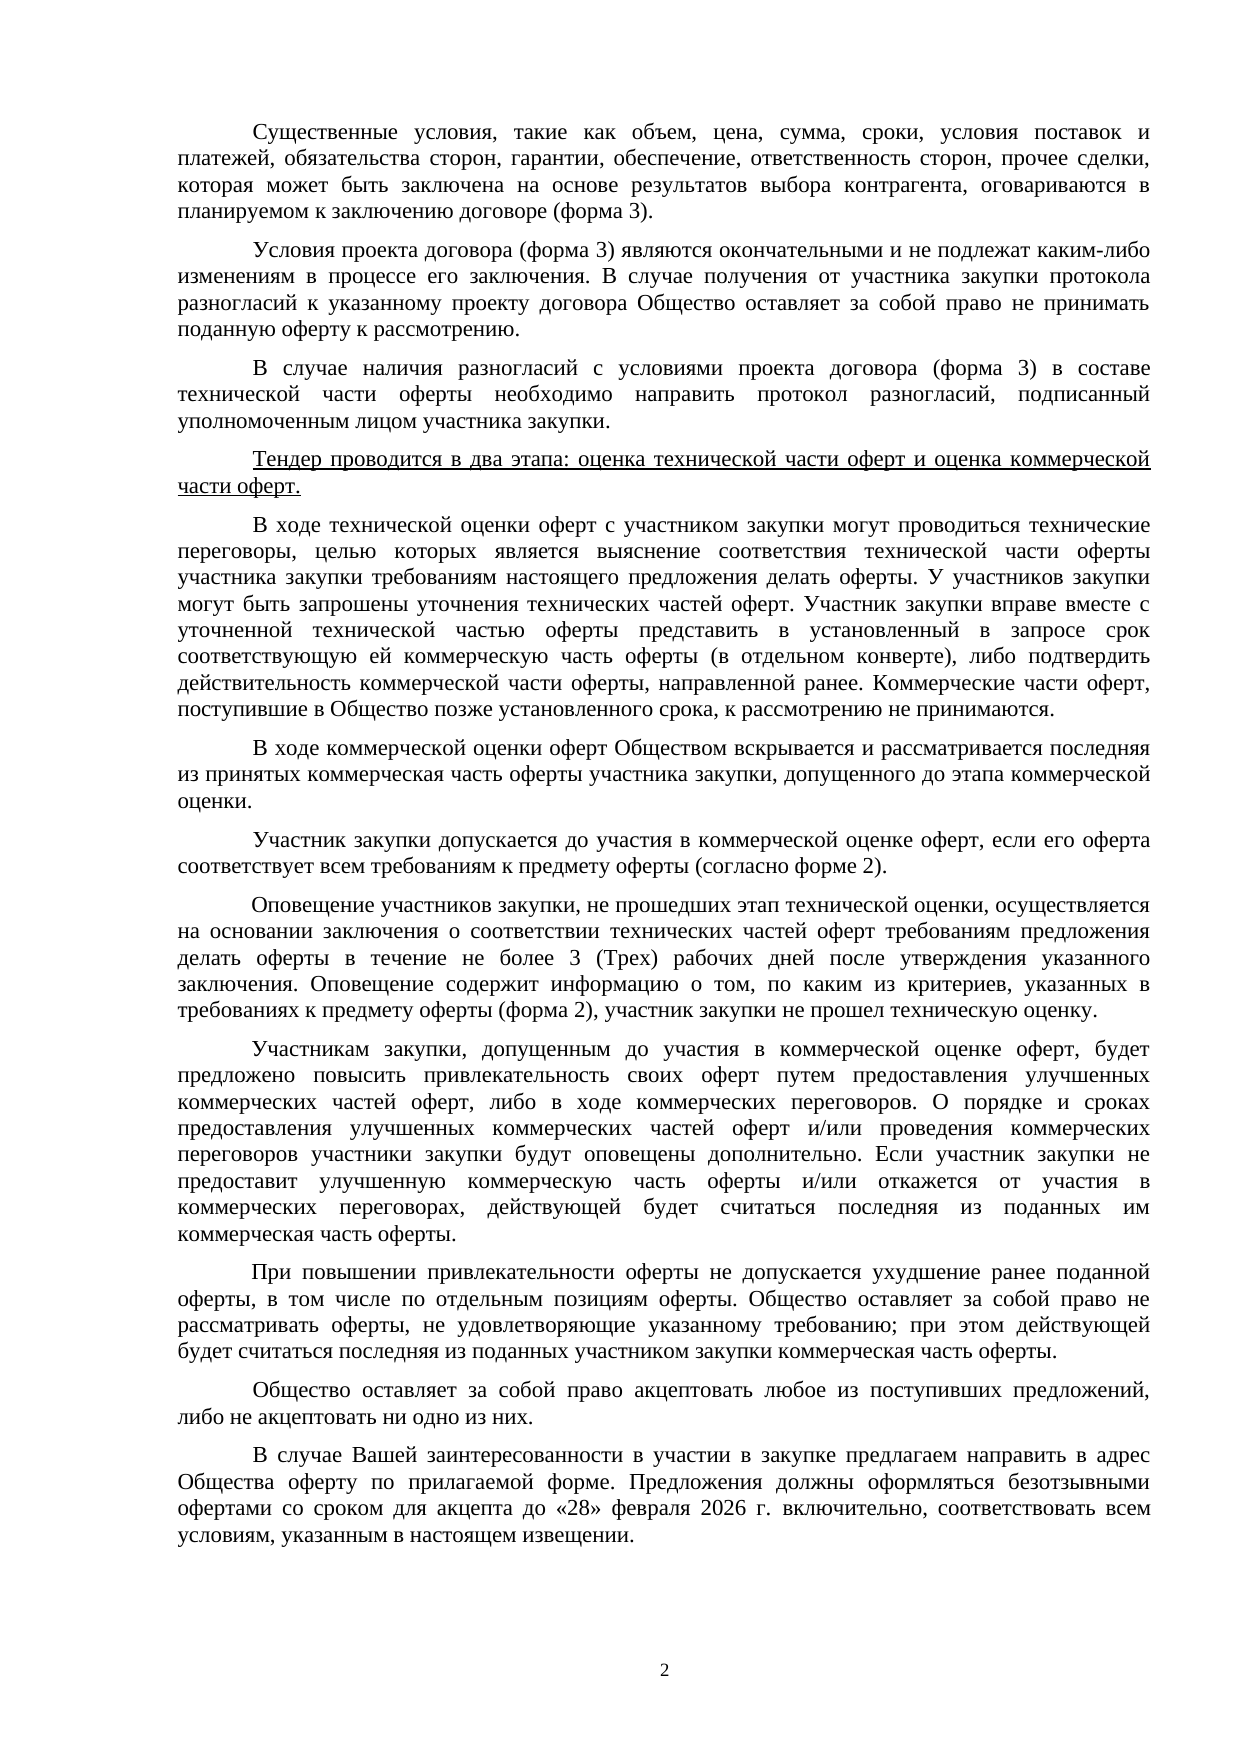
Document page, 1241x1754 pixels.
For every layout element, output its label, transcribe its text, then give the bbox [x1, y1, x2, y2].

text Условия проекта договора (форма 3) являются окончательными и не подлежат каким-либо изменениям в процессе его заключения. В случае получения от участника закупки протокола разногласий к указанному проекту договора Общество оставляет за собой право не принимать поданную оферту к рассмотрению. [177, 236, 1152, 341]
text В случае наличия разногласий с условиями проекта договора (форма 3) в составе технической части оферты необходимо направить протокол разногласий, подписанный уполномоченным лицом участника закупки. [177, 354, 1152, 433]
text Участник закупки допускается до участия в коммерческой оценке оферт, если его оферта соответствует всем требованиям к предмету оферты (согласно форме 2). [177, 826, 1152, 878]
list Оповещение участников закупки, не прошедших этап технической оценки, осуществляется на основании заключения о соответствии технических частей оферт требованиям предложения делать оферты в течение не более 3 (Трех) рабочих дней после утверждения указанного заключения. Оповещение содержит информацию о том, по каким из критериев, указанных в требованиях к предмету оферты (форма 2), участник закупки не прошел техническую оценку. [177, 891, 1152, 1023]
text Тендер проводится в два этапа: оценка технической части оферт и оценка коммерческой части оферт. [177, 446, 1152, 498]
list Участникам закупки, допущенным до участия в коммерческой оценке оферт, будет предложено повысить привлекательность своих оферт путем предоставления улучшенных коммерческих частей оферт, либо в ходе коммерческих переговоров. О порядке и сроках предоставления улучшенных коммерческих частей оферт и/или проведения коммерческих переговоров участники закупки будут оповещены дополнительно. Если участник закупки не предоставит улучшенную коммерческую часть оферты и/или откажется от участия в коммерческих переговорах, действующей будет считаться последняя из поданных им коммерческая часть оферты. [177, 1035, 1152, 1246]
text В ходе технической оценки оферт с участником закупки могут проводиться технические переговоры, целью которых является выяснение соответствия технической части оферты участника закупки требованиям настоящего предложения делать оферты. У участников закупки могут быть запрошены уточнения технических частей оферт. Участник закупки вправе вместе с уточненной технической частью оферты представить в установленный в запросе срок соответствующую ей коммерческую часть оферты (в отдельном конверте), либо подтвердить действительность коммерческой части оферты, направленной ранее. Коммерческие части оферт, поступившие в Общество позже установленного срока, к рассмотрению не принимаются. [177, 511, 1152, 722]
text Существенные условия, такие как объем, цена, сумма, сроки, условия поставок и платежей, обязательства сторон, гарантии, обеспечение, ответственность сторон, прочее сделки, которая может быть заключена на основе результатов выбора контрагента, оговариваются в планируемом к заключению договоре (форма 3). [177, 118, 1152, 223]
text В случае Вашей заинтересованности в участии в закупке предлагаем направить в адрес Общества оферту по прилагаемой форме. Предложения должны оформляться безотзывными офертами со сроком для акцепта до «28» февраля 2026 г. включительно, соответствовать всем условиям, указанным в настоящем извещении. [177, 1442, 1152, 1547]
text Общество оставляет за собой право акцептовать любое из поступивших предложений, либо не акцептовать ни одно из них. [177, 1376, 1152, 1429]
list При повышении привлекательности оферты не допускается ухудшение ранее поданной оферты, в том числе по отдельным позициям оферты. Общество оставляет за собой право не рассматривать оферты, не удовлетворяющие указанному требованию; при этом действующей будет считаться последняя из поданных участником закупки коммерческая часть оферты. [177, 1258, 1152, 1364]
text В ходе коммерческой оценки оферт Обществом вскрывается и рассматривается последняя из принятых коммерческая часть оферты участника закупки, допущенного до этапа коммерческой оценки. [177, 734, 1152, 813]
